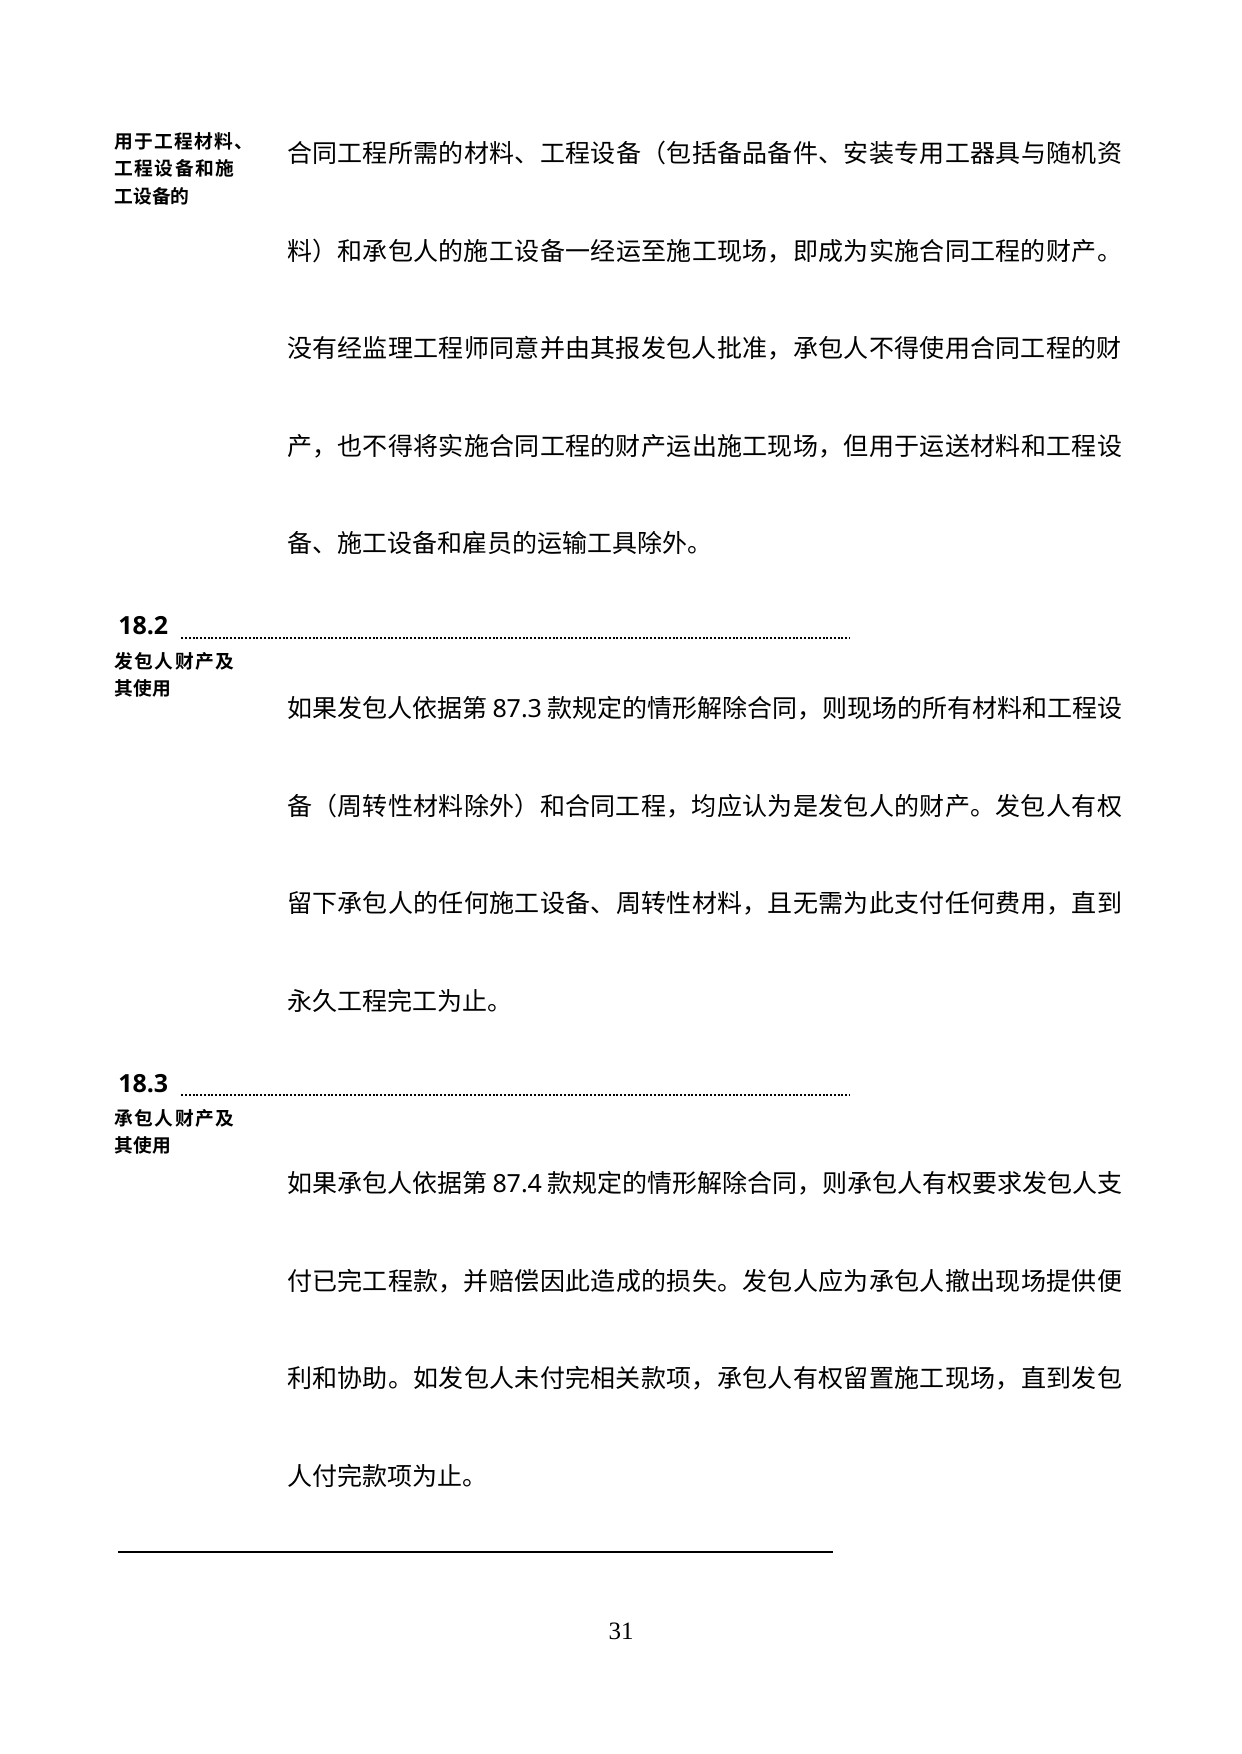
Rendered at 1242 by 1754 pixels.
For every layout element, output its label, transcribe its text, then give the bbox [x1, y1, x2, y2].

text 如果发包人依据第87.3款规定的情形解除合同，则现场的所有材料和工程设备（周转性材料除外）和合同工程，均应认为是发包人的财产。发包人有权留下承包人的任何施工设备、周转性材料，且无需为此支付任何费用，直到永久工程完工为止。 [287, 674, 1123, 1032]
text 如果承包人依据第87.4款规定的情形解除合同，则承包人有权要求发包人支付已完工程款，并赔偿因此造成的损失。发包人应为承包人撤出现场提供便利和协助。如发包人未付完相关款项，承包人有权留置施工现场，直到发包人付完款项为止。 [287, 1149, 1123, 1507]
text 18.3 [118, 1050, 1123, 1115]
text 合同工程所需的材料、工程设备（包括备品备件、安装专用工器具与随机资料）和承包人的施工设备一经运至施工现场，即成为实施合同工程的财产。没有经监理工程师同意并由其报发包人批准，承包人不得使用合同工程的财产，也不得将实施合同工程的财产运出施工现场，但用于运送材料和工程设备、施工设备和雇员的运输工具除外。 [287, 119, 1123, 574]
text 18.2 [118, 592, 1123, 657]
